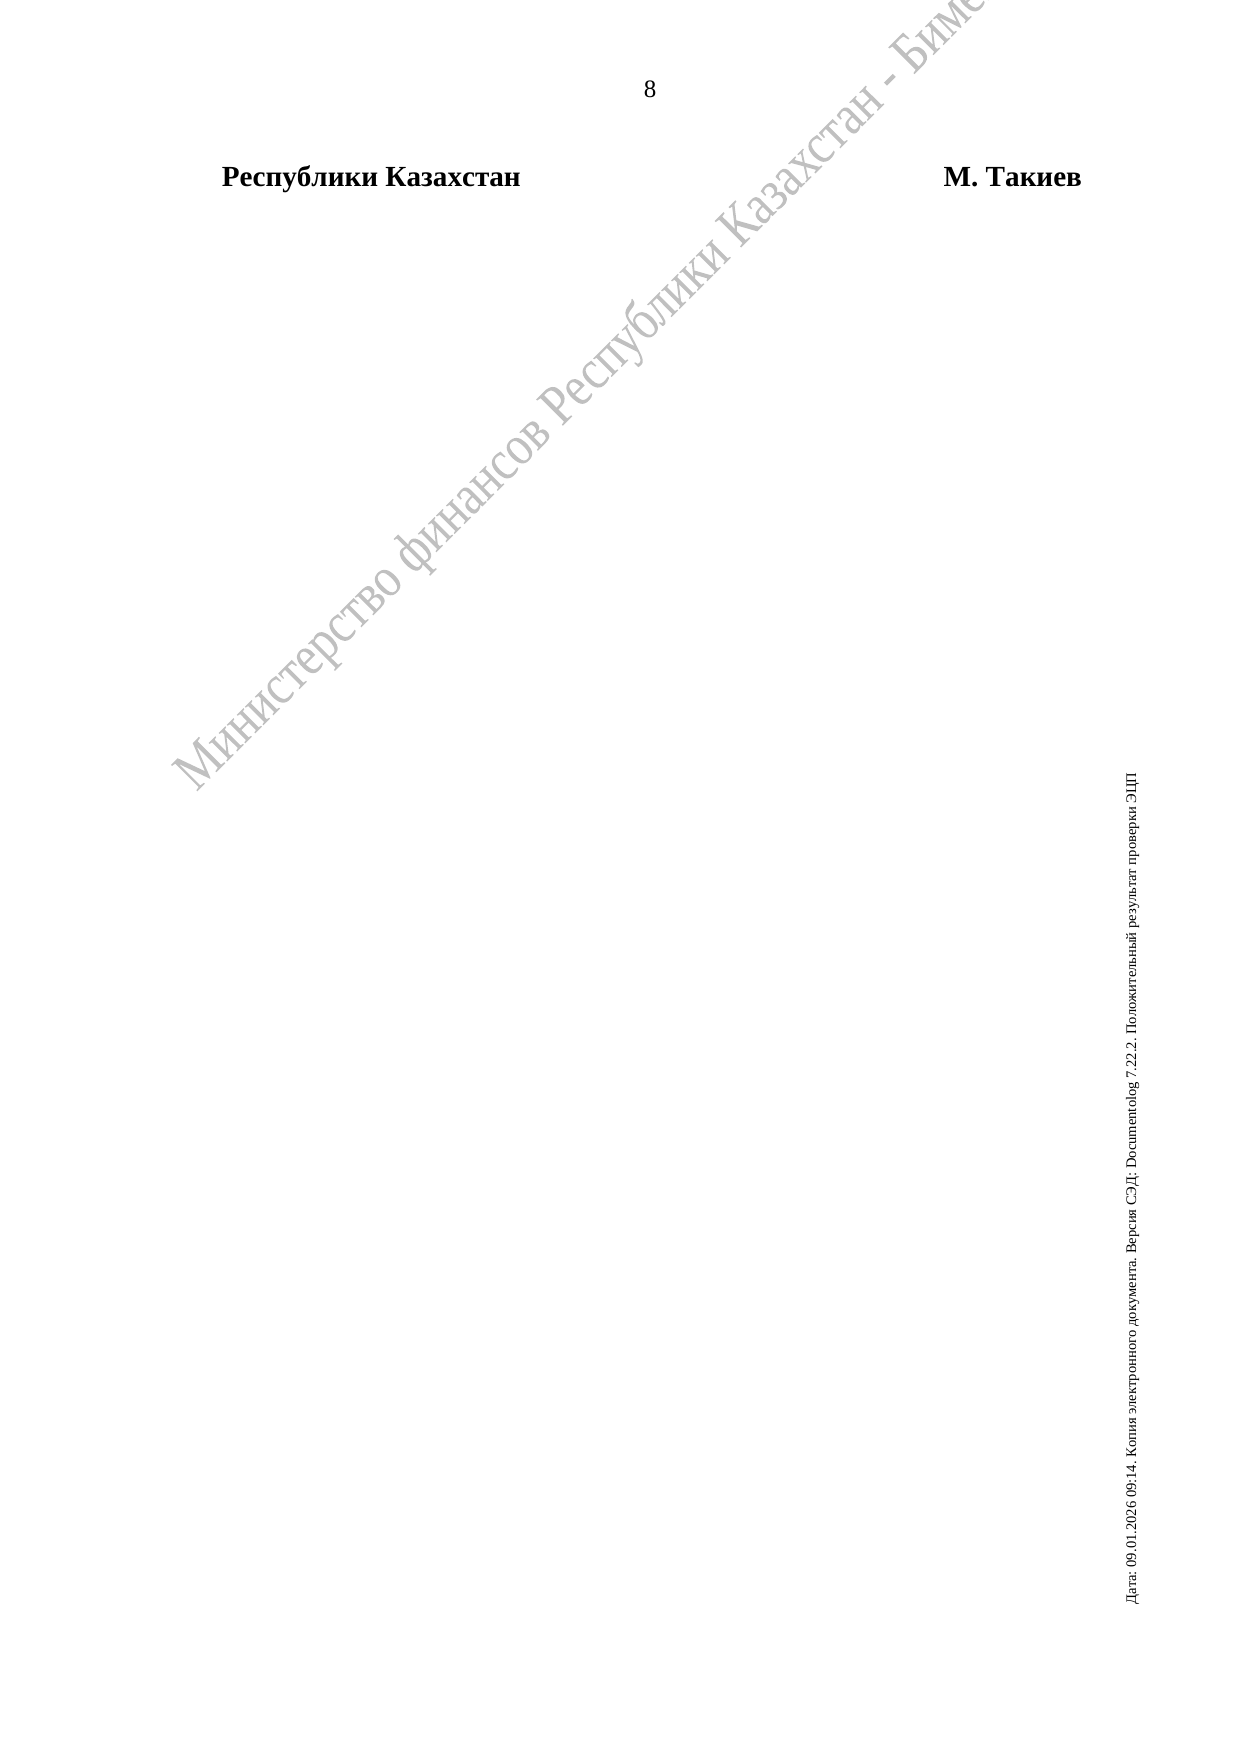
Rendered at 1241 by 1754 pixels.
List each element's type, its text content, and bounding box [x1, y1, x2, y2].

text Республики Казахстан М. Такиев [148, 159, 1152, 192]
